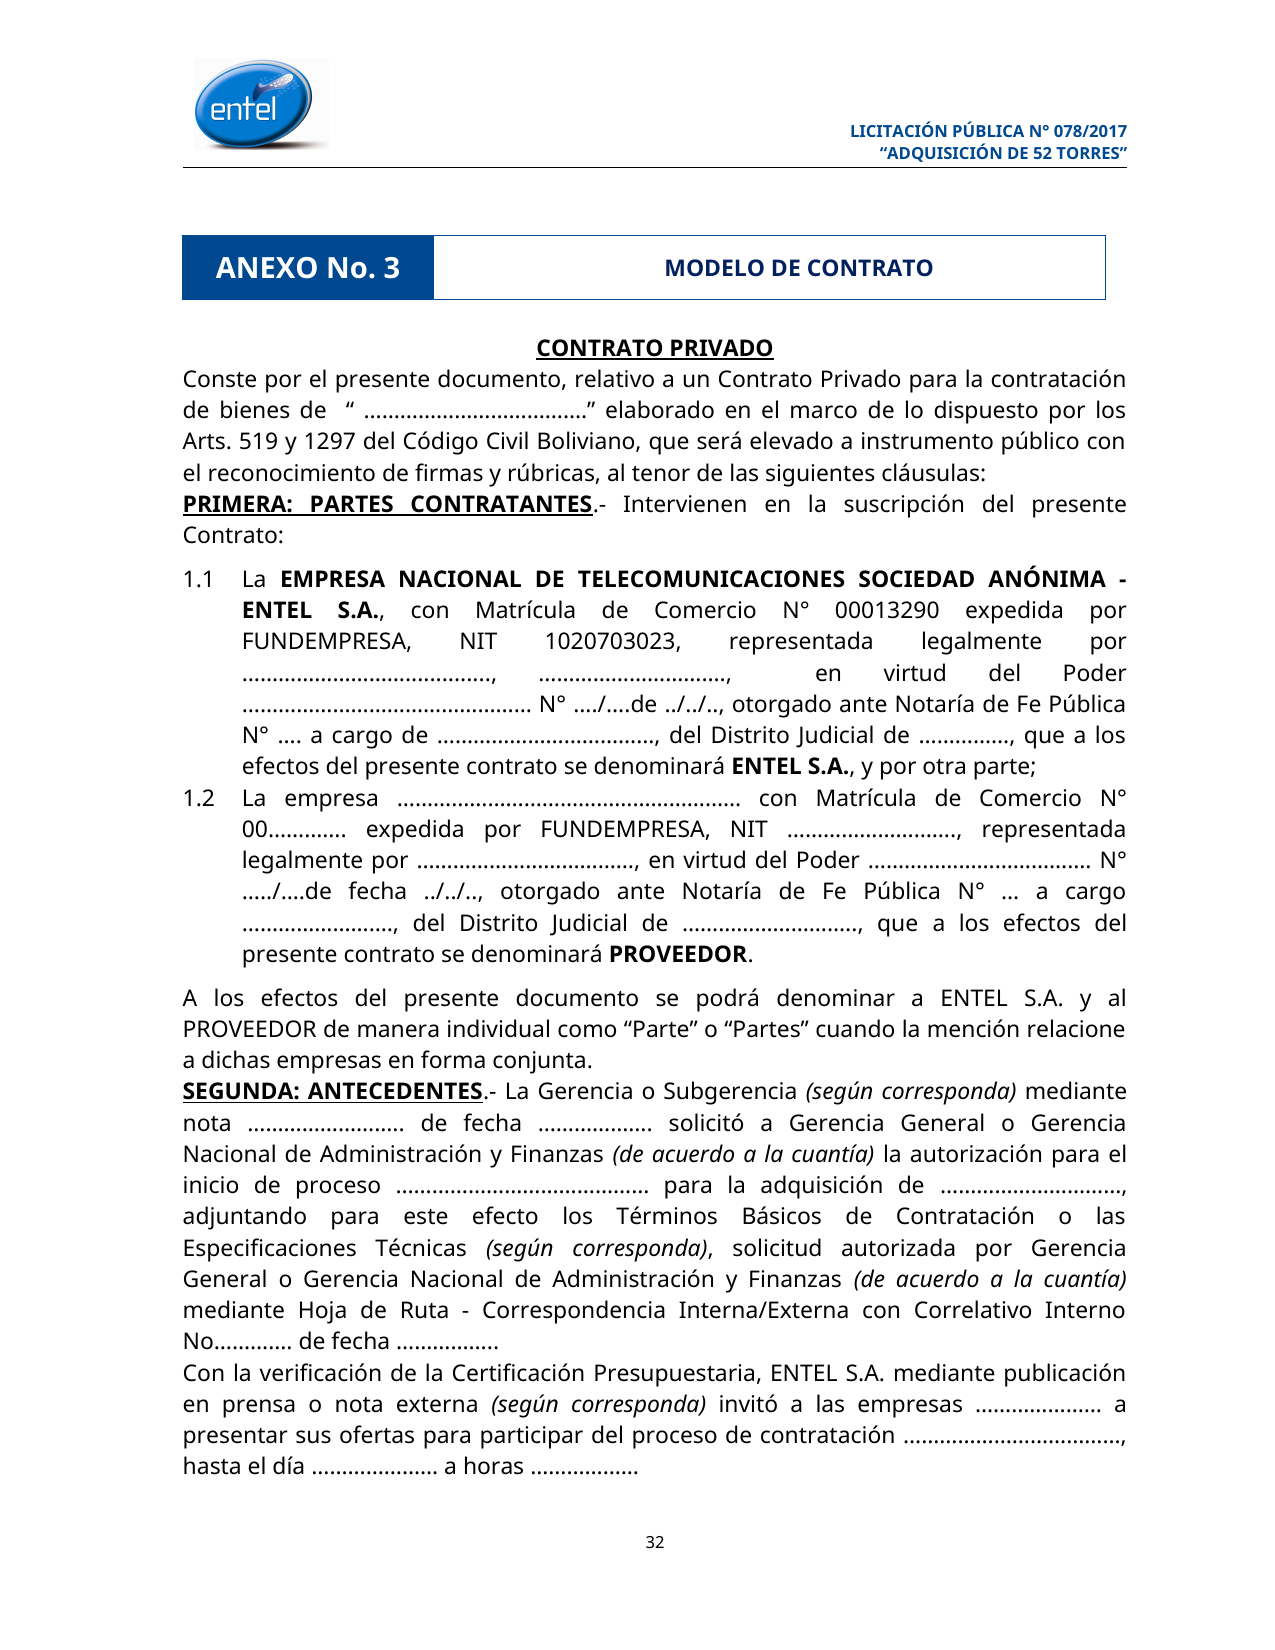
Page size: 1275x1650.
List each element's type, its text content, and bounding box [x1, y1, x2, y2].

list La empresa ………………………………………………… con Matrícula de Comercio N° 00…………. expedida por FUNDEMPRESA, NIT ………………………., representada legalmente por ………………………………, en virtud del Poder ………………………………. N° …../….de fecha ../../.., otorgado ante Notaría de Fe Pública N° … a cargo ……………………., del Distrito Judicial de ……………………….., que a los efectos del presente contrato se denominará PROVEEDOR. [182, 782, 1127, 969]
list SEGUNDA: ANTECEDENTES.- La Gerencia o Subgerencia (según corresponda) mediante nota …………………….. de fecha ………………. solicitó a Gerencia General o Gerencia Nacional de Administración y Finanzas (de acuerdo a la cuantía) la autorización para el inicio de proceso …………………………………… para la adquisición de …………………………, adjuntando para este efecto los Términos Básicos de Contratación o las Especificaciones Técnicas (según corresponda), solicitud autorizada por Gerencia General o Gerencia Nacional de Administración y Finanzas (de acuerdo a la cuantía) mediante Hoja de Ruta - Correspondencia Interna/Externa con Correlativo Interno No…………. de fecha …………….. [182, 1075, 1127, 1357]
text Conste por el presente documento, relativo a un Contrato Privado para la contratación de bienes de “ ……………………………….” elaborado en el marco de lo dispuesto por los Arts. 519 y 1297 del Código Civil Boliviano, que será elevado a instrumento público con el reconocimiento de firmas y rúbricas, al tenor de las siguientes cláusulas: [182, 363, 1127, 488]
table_header ANEXO No. 3 [183, 236, 433, 299]
text Con la verificación de la Certificación Presupuestaria, ENTEL S.A. mediante publicación en prensa o nota externa (según corresponda) invitó a las empresas ………………… a presentar sus ofertas para participar del proceso de contratación ………………………………, hasta el día ………………… a horas ……………… [182, 1357, 1127, 1482]
list La EMPRESA NACIONAL DE TELECOMUNICACIONES SOCIEDAD ANÓNIMA - ENTEL S.A., con Matrícula de Comercio N° 00013290 expedida por FUNDEMPRESA, NIT 1020703023, representada legalmente por ……………………….............., …………………………., en virtud del Poder ………………………………………… N° …./….de ../../.., otorgado ante Notaría de Fe Pública N° …. a cargo de ………………………………, del Distrito Judicial de ……………, que a los efectos del presente contrato se denominará ENTEL S.A., y por otra parte; [182, 563, 1127, 782]
text A los efectos del presente documento se podrá denominar a ENTEL S.A. y al PROVEEDOR de manera individual como “Parte” o “Partes” cuando la mención relacione a dichas empresas en forma conjunta. [182, 982, 1127, 1075]
table_header MODELO DE CONTRATO [434, 236, 1105, 299]
picture [194, 58, 330, 150]
text PRIMERA: PARTES CONTRATANTES.- Intervienen en la suscripción del presente Contrato: [182, 488, 1127, 550]
text CONTRATO PRIVADO [182, 332, 1127, 363]
